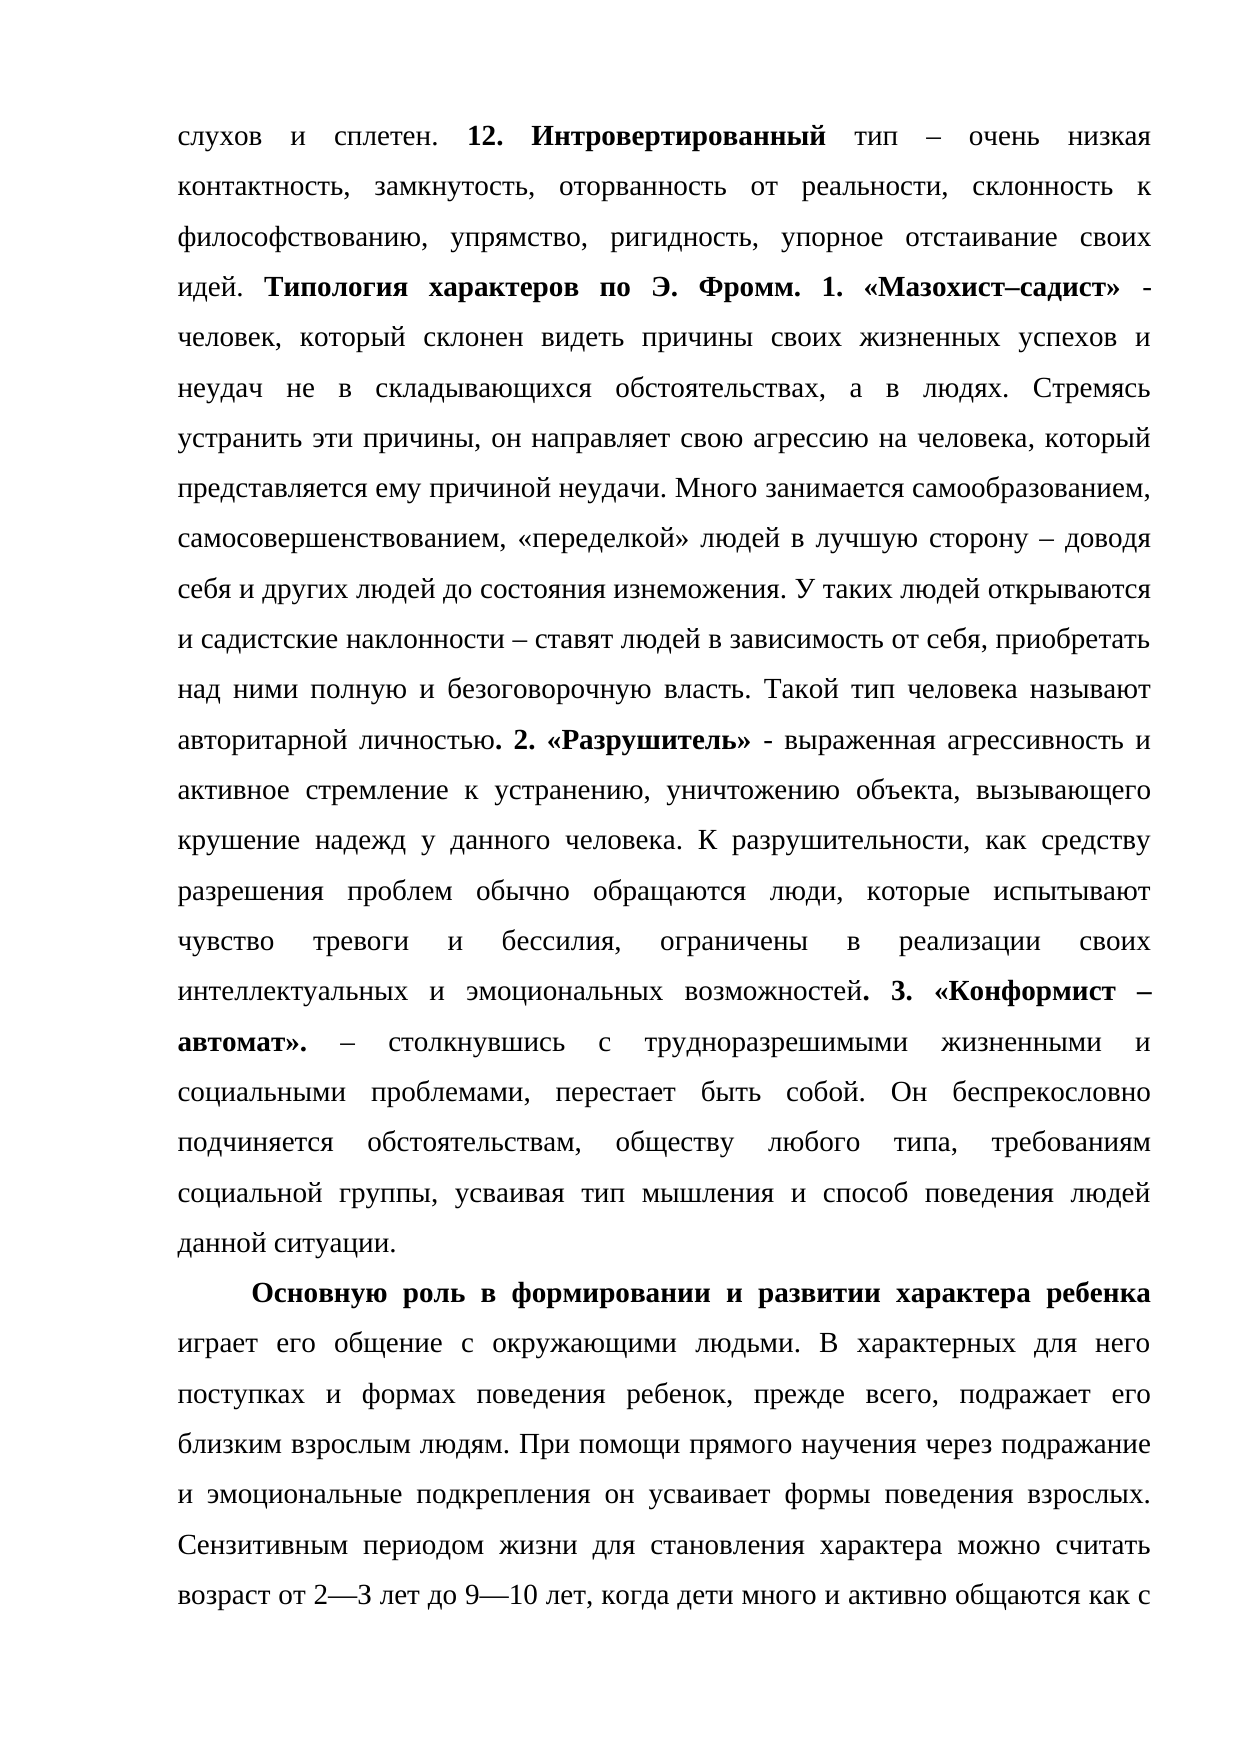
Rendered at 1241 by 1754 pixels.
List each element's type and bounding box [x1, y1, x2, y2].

text [177, 1275, 1152, 1611]
text [177, 118, 1152, 1258]
